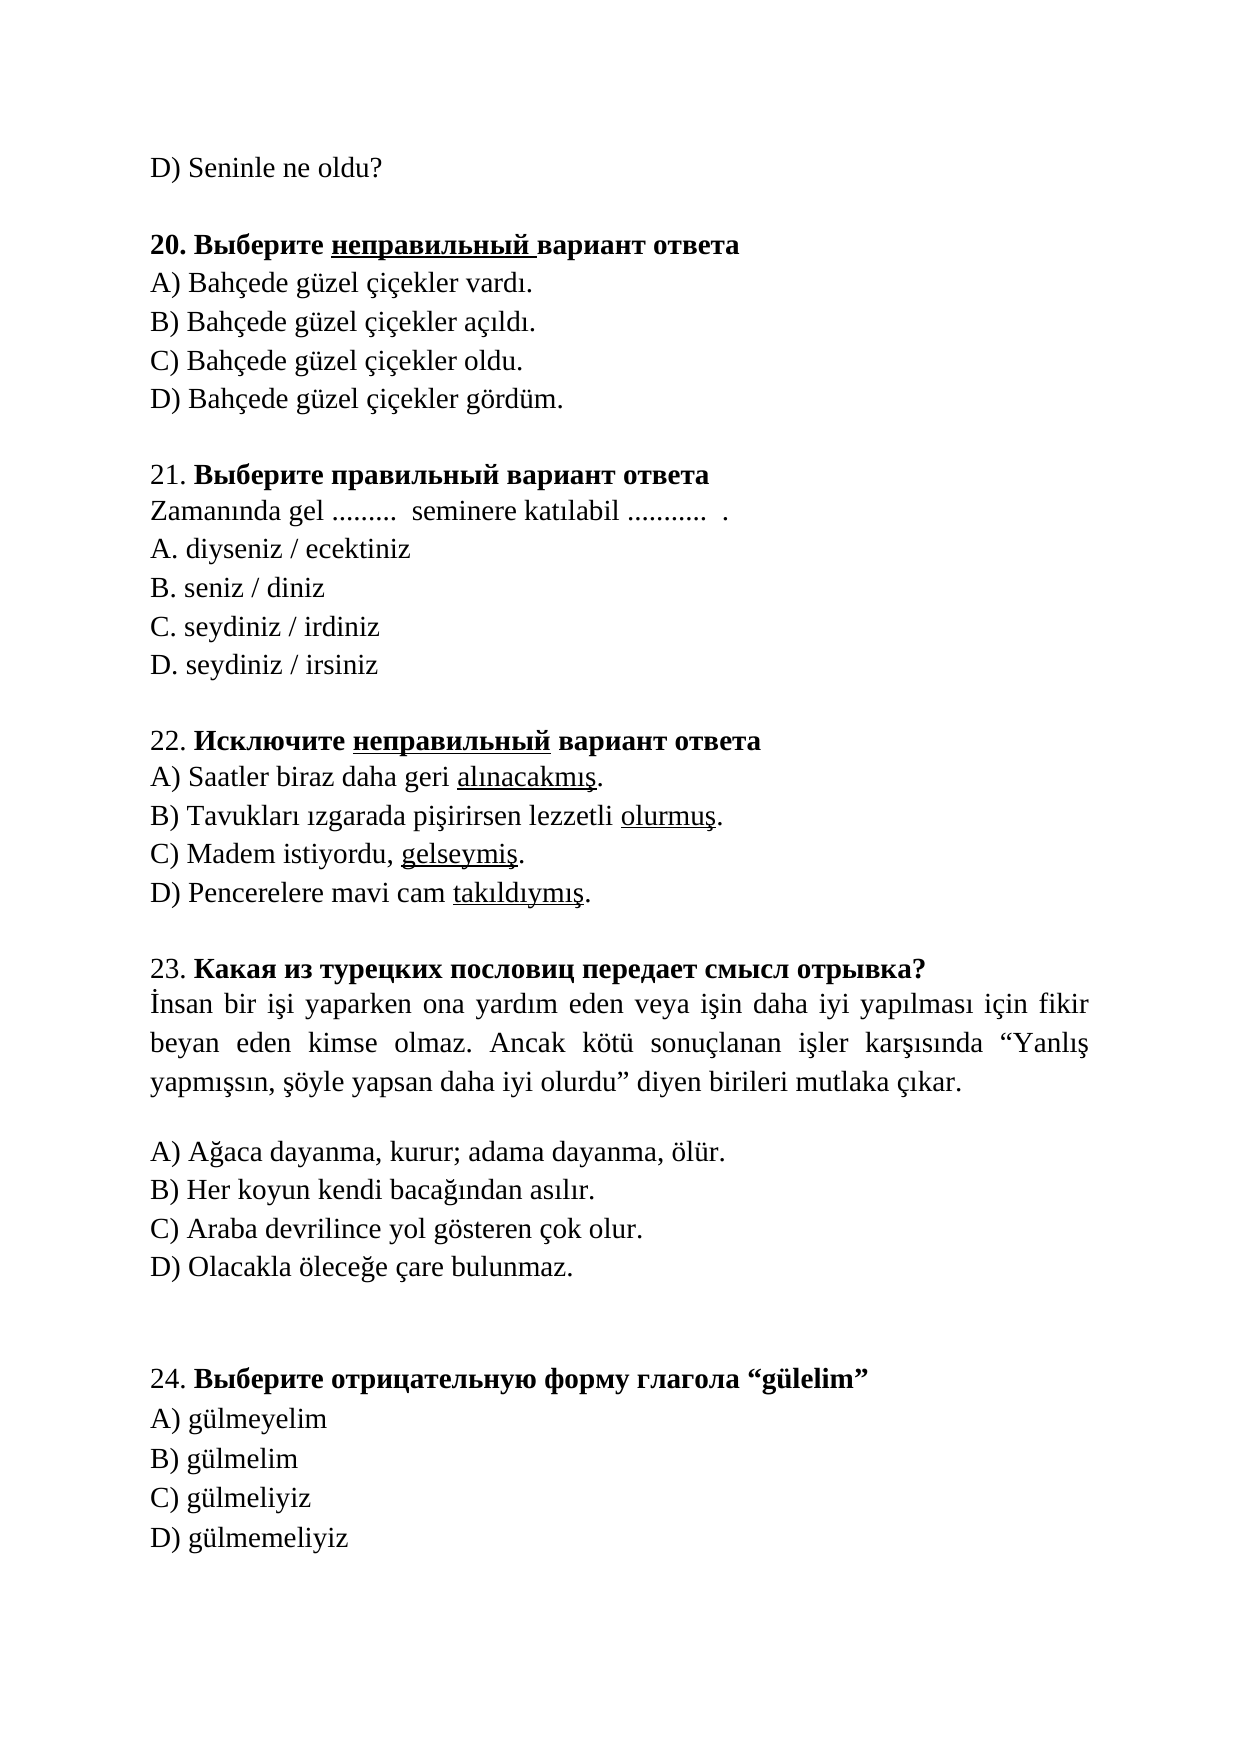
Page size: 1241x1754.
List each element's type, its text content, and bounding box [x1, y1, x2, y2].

text İnsan bir işi yaparken ona yardım eden veya işin daha iyi yapılması için fikir beyan eden kimse olmaz. Ancak kötü sonuçlanan işler karşısında “Yanlış yapmışsın, şöyle yapsan daha iyi olurdu” diyen birileri mutlaka çıkar. [150, 987, 1090, 1097]
text D. seydiniz / irsiniz [150, 647, 1090, 681]
text D) gülmemeliyiz [150, 1520, 1090, 1554]
text C) gülmeliyiz [150, 1481, 1090, 1514]
text A) gülmeyelim [150, 1401, 1090, 1434]
text A) Ağaca dayanma, kurur; adama dayanma, ölür. [150, 1134, 1090, 1167]
text D) Seninle ne oldu? [150, 150, 1090, 183]
text C) Madem istiyordu, gelseymiş. [150, 836, 1090, 870]
text A. diyseniz / ecektiniz [150, 532, 1090, 565]
text B. seniz / diniz [150, 570, 1090, 604]
text B) Bahçede güzel çiçekler açıldı. [150, 304, 1090, 338]
text D) Pencerelere mavi cam takıldıymış. [150, 875, 1090, 908]
text A) Saatler biraz daha geri alınacakmış. [150, 759, 1090, 793]
text B) Her koyun kendi bacağından asılır. [150, 1172, 1090, 1206]
text 21. Выберите правильный вариант ответа [150, 457, 1090, 491]
text D) Bahçede güzel çiçekler gördüm. [150, 381, 1090, 415]
text B) gülmelim [150, 1441, 1090, 1474]
text 22. Исключите неправильный вариант ответа [150, 723, 1090, 757]
text D) Olacakla öleceğe çare bulunmaz. [150, 1249, 1090, 1283]
text 24. Выберите отрицательную форму глагола “gülelim” [150, 1361, 1090, 1395]
text A) Bahçede güzel çiçekler vardı. [150, 266, 1090, 299]
text C) Bahçede güzel çiçekler oldu. [150, 343, 1090, 376]
text C. seydiniz / irdiniz [150, 609, 1090, 642]
text B) Tavukları ızgarada pişirirsen lezzetli olurmuş. [150, 798, 1090, 831]
text C) Araba devrilince yol gösteren çok olur. [150, 1211, 1090, 1244]
text 23. Какая из турецких пословиц передает смысл отрывка? [150, 951, 1090, 984]
text 20. Выберите неправильный вариант ответа [150, 227, 1090, 261]
text Zamanında gel ......... seminere katılabil ........... . [150, 493, 1090, 527]
